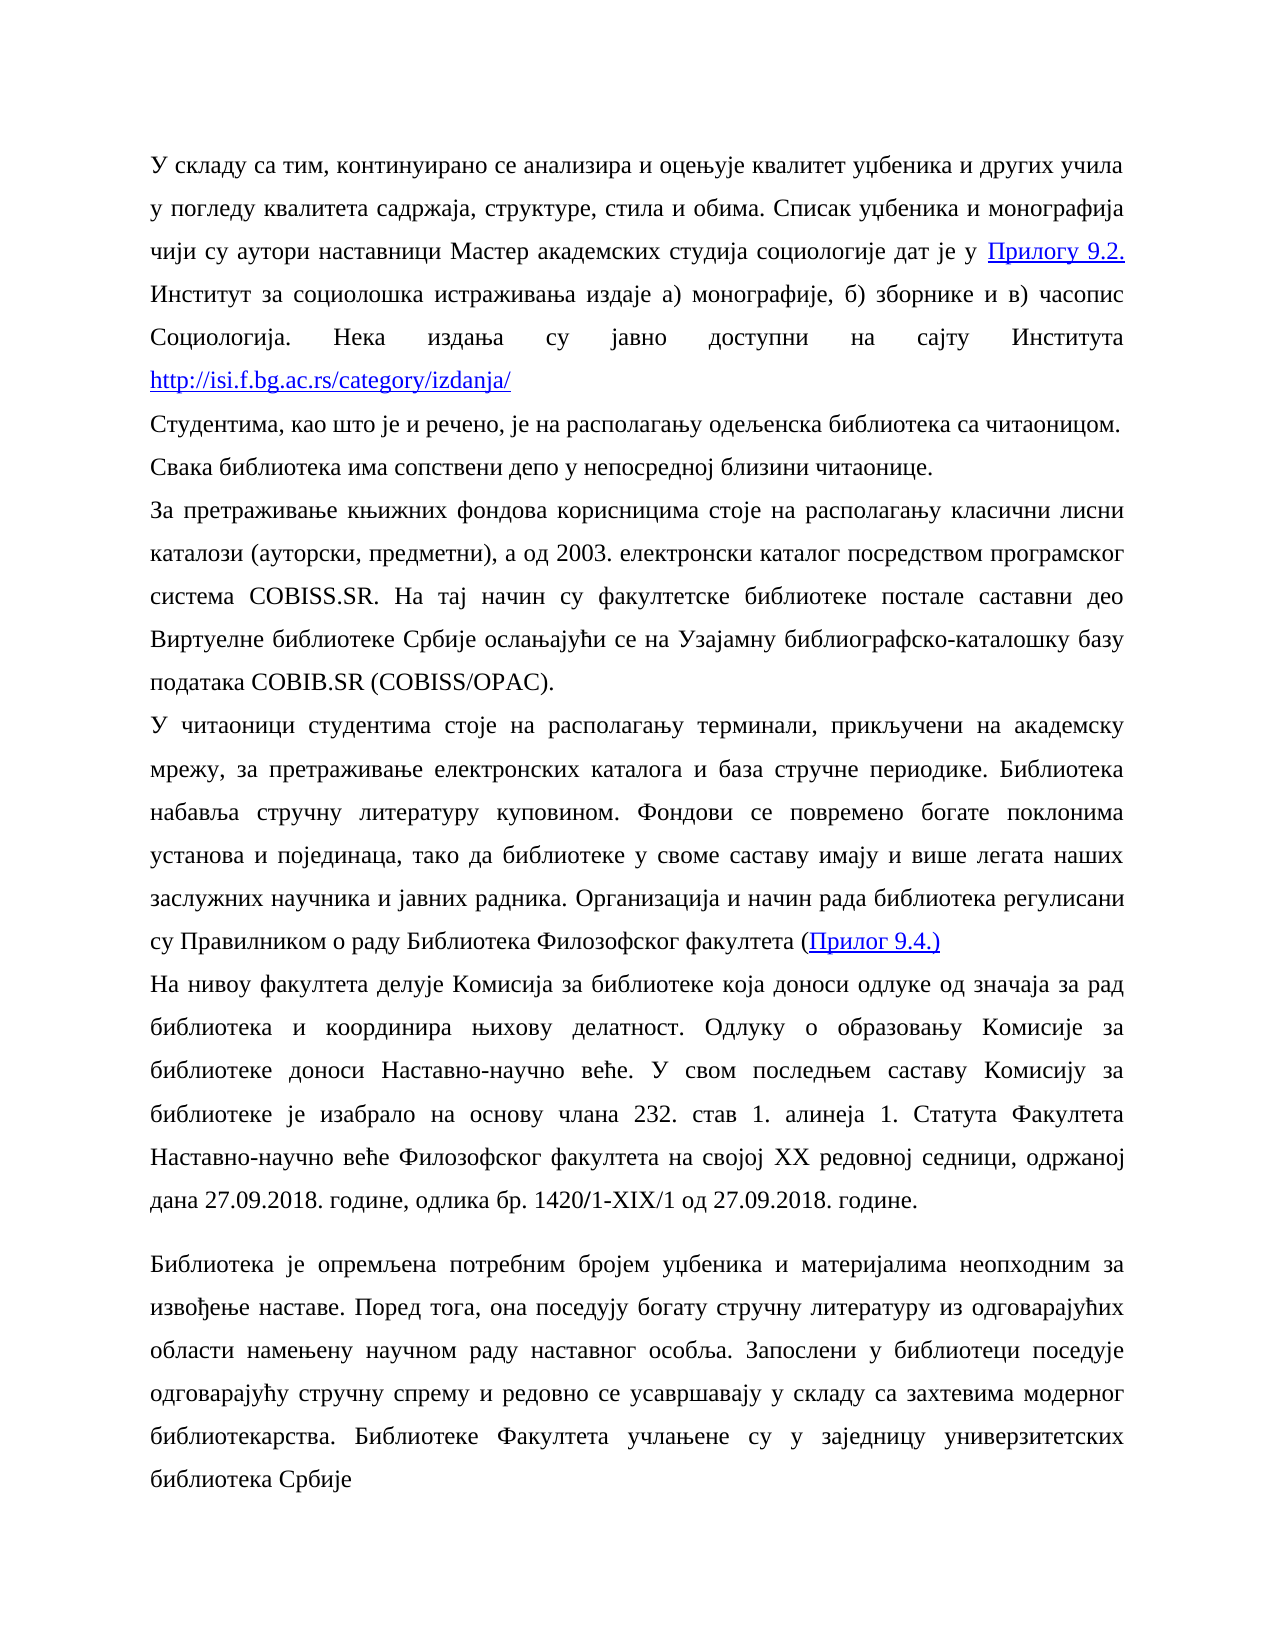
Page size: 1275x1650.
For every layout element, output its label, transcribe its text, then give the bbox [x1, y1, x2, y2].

text Студентима, као што је и речено, је на располагању одељенска библиотека са читаоницом. [150, 409, 1125, 437]
text Библиотека је опремљена потребним бројем уџбеника и материјалима неопходним за извођење наставе. Поред тога, она поседују богату стручну литературу из одговарајућих области намењену научном раду наставног особља. Запослени у библиотеци поседује одговарајућу стручну спрему и редовно се усавршавају у складу са захтевима модерног библиотекарства. Библиотеке Факултета учлањене су у заједницу универзитетских библиотека Србије [150, 1249, 1125, 1493]
text Свака библиотека има сопствени депо у непосредној близини читаонице. [150, 452, 1125, 481]
text На нивоу факултета делује Комисија за библиотеке која доноси одлуке од значаја за рад библиотека и координира њихову делатност. Одлуку о образовању Комисије за библиотеке доноси Наставно-научно веће. У свом последњем саставу Комисију за библиотеке је изабрало на основу члана 232. став 1. алинеја 1. Статута Факултета Наставно-научно веће Филозофског факултета на својој ХХ редовној седници, одржаној дана 27.09.2018. године, одлика бр. 1420/1-XIX/1 од 27.09.2018. годинe. [150, 969, 1125, 1214]
text У складу са тим, континуирано се анализира и оцењује квалитет уџбеника и других учила у погледу квалитета садржаја, структуре, стила и обима. Списак уџбеника и монографија чији су аутори наставници Мастер академских студија социологије дат је у Прилогу 9.2. Институт за социолошка истраживања издаје а) монографије, б) зборнике и в) часопис Социологија. Нека издања су јавно доступни на сајту Института http://isi.f.bg.ac.rs/category/izdanja/ [150, 150, 1125, 394]
text За претраживање књижних фондова корисницима стоје на располагању класични лисни каталози (ауторски, предметни), а од 2003. електронски каталог посредством програмског система COBISS.SR. На тај начин су факултетске библиотеке постале саставни део Виртуелне библиотеке Србије ослањајући се на Узајамну библиографско-каталошку базу података COBIB.SR (COBISS/OPAC). [150, 495, 1125, 696]
text У читаоници студентима стоје на располагању терминали, прикључени на академску мрежу, за претраживање електронских каталога и база стручне периодике. Библиотека набавља стручну литературу куповином. Фондови се повремено богате поклонима установа и појединаца, тако да библиотеке у своме саставу имају и више легата наших заслужних научника и јавних радника. Организација и начин рада библиотека регулисани су Правилником о раду Библиотека Филозофског факултета (Прилог 9.4.) [150, 711, 1125, 955]
